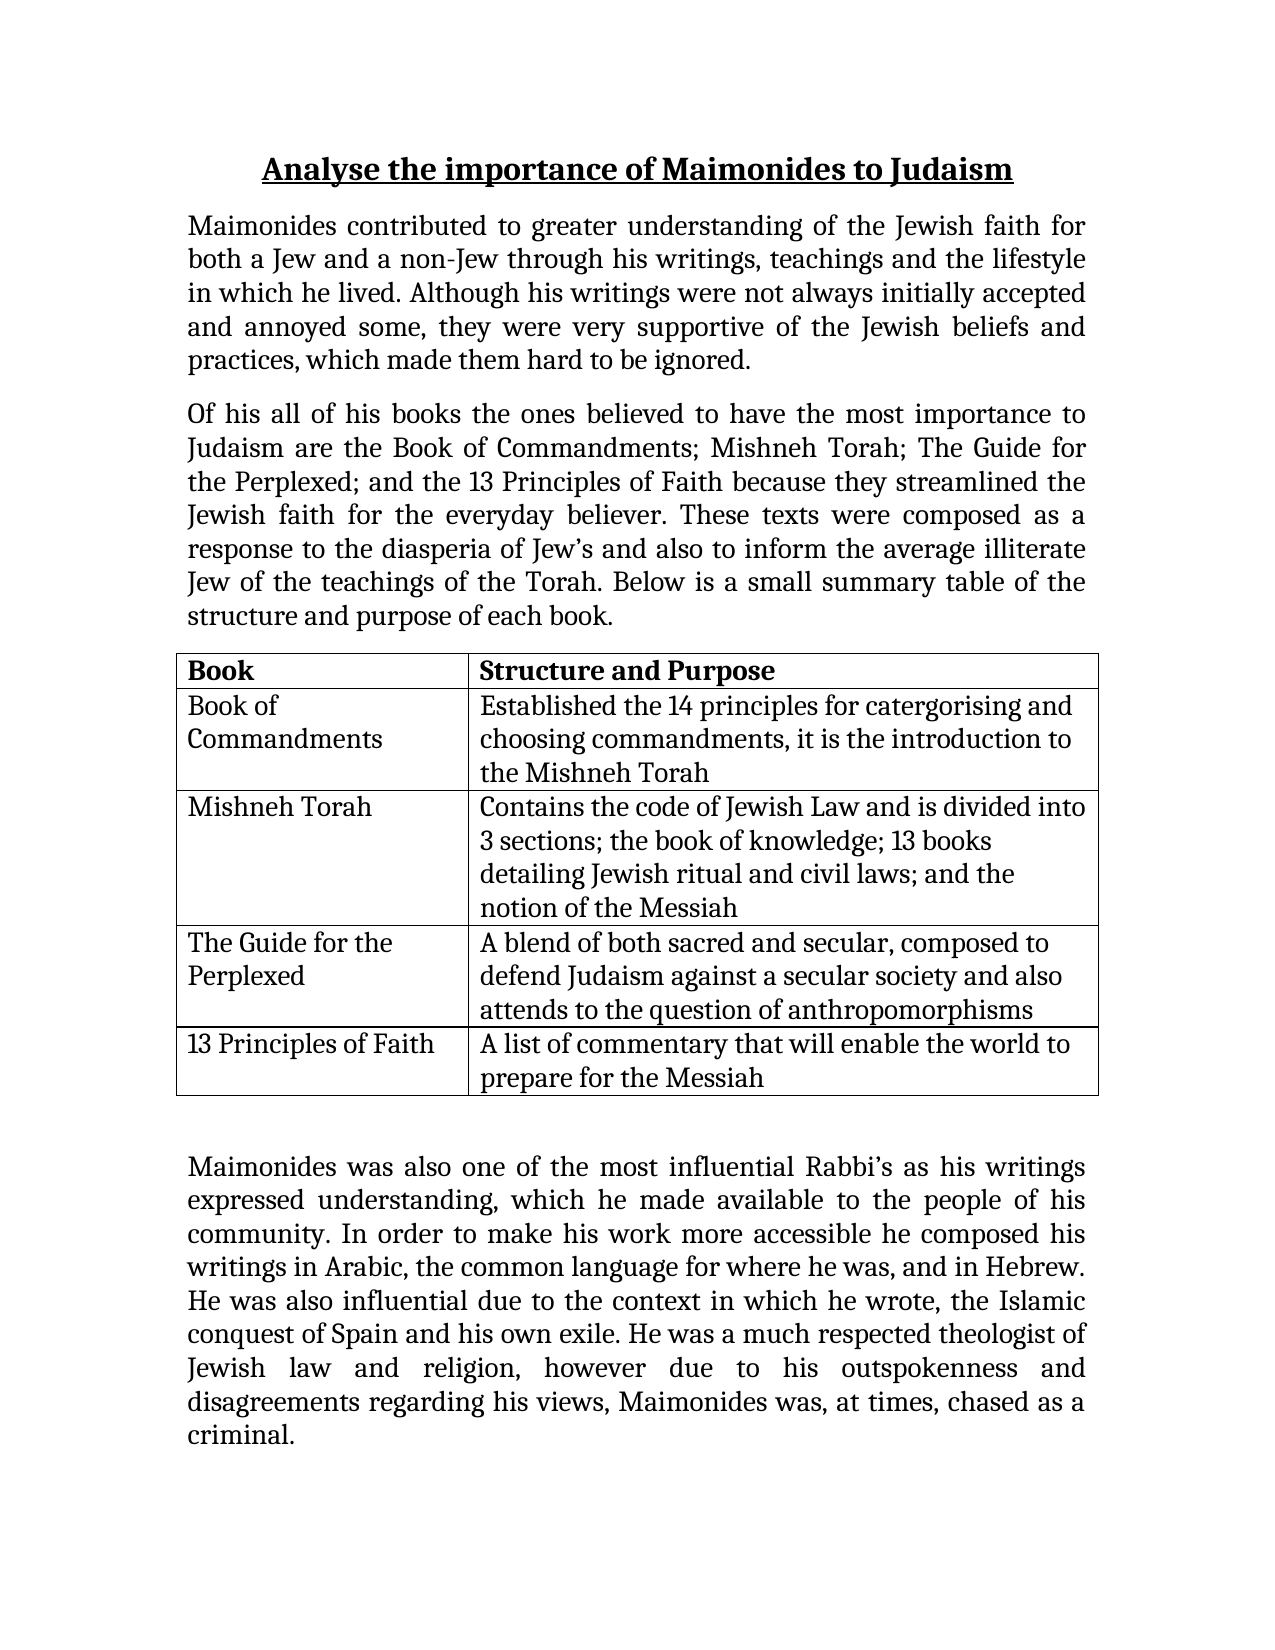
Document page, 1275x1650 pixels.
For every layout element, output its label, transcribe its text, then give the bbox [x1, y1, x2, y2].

table_cell A list of commentary that will enable the world to prepare for the Messiah [469, 1028, 1098, 1094]
text Maimonides was also one of the most influential Rabbi’s as his writings expressed understanding, which he made available to the people of his community. In order to make his work more accessible he composed his writings in Arabic, the common language for where he was, and in Hebrew. He was also influential due to the context in which he wrote, the Islamic conquest of Spain and his own exile. He was a much respected theologist of Jewish law and religion, however due to his outspokenness and disagreements regarding his views, Maimonides was, at times, chased as a criminal. [187, 1150, 1087, 1452]
table_cell Book of Commandments [177, 689, 468, 789]
text Maimonides contributed to greater understanding of the Jewish faith for both a Jew and a non-Jew through his writings, teachings and the lifestyle in which he lived. Although his writings were not always initially accepted and annoyed some, they were very supportive of the Jewish beliefs and practices, which made them hard to be ignored. [187, 209, 1087, 377]
text Of his all of his books the ones believed to have the most importance to Judaism are the Book of Commandments; Mishneh Torah; The Guide for the Perplexed; and the 13 Principles of Faith because they streamlined the Jewish faith for the everyday believer. These texts were composed as a response to the diasperia of Jew’s and also to inform the average illiterate Jew of the teachings of the Torah. Below is a small summary table of the structure and purpose of each book. [187, 398, 1087, 632]
table_header Book [177, 654, 468, 688]
table_cell A blend of both sacred and secular, composed to defend Judaism against a secular society and also attends to the question of anthropomorphisms [469, 926, 1098, 1026]
table_cell The Guide for the Perplexed [177, 926, 468, 1026]
table_cell Contains the code of Jewish Law and is divided into 3 sections; the book of knowledge; 13 books detailing Jewish ritual and civil laws; and the notion of the Messiah [469, 791, 1098, 925]
table_header Structure and Purpose [469, 654, 1098, 688]
table_cell Established the 14 principles for catergorising and choosing commandments, it is the introduction to the Mishneh Torah [469, 689, 1098, 789]
table_cell Mishneh Torah [177, 791, 468, 925]
text Analyse the importance of Maimonides to Judaism [187, 150, 1087, 188]
table_cell 13 Principles of Faith [177, 1028, 468, 1094]
